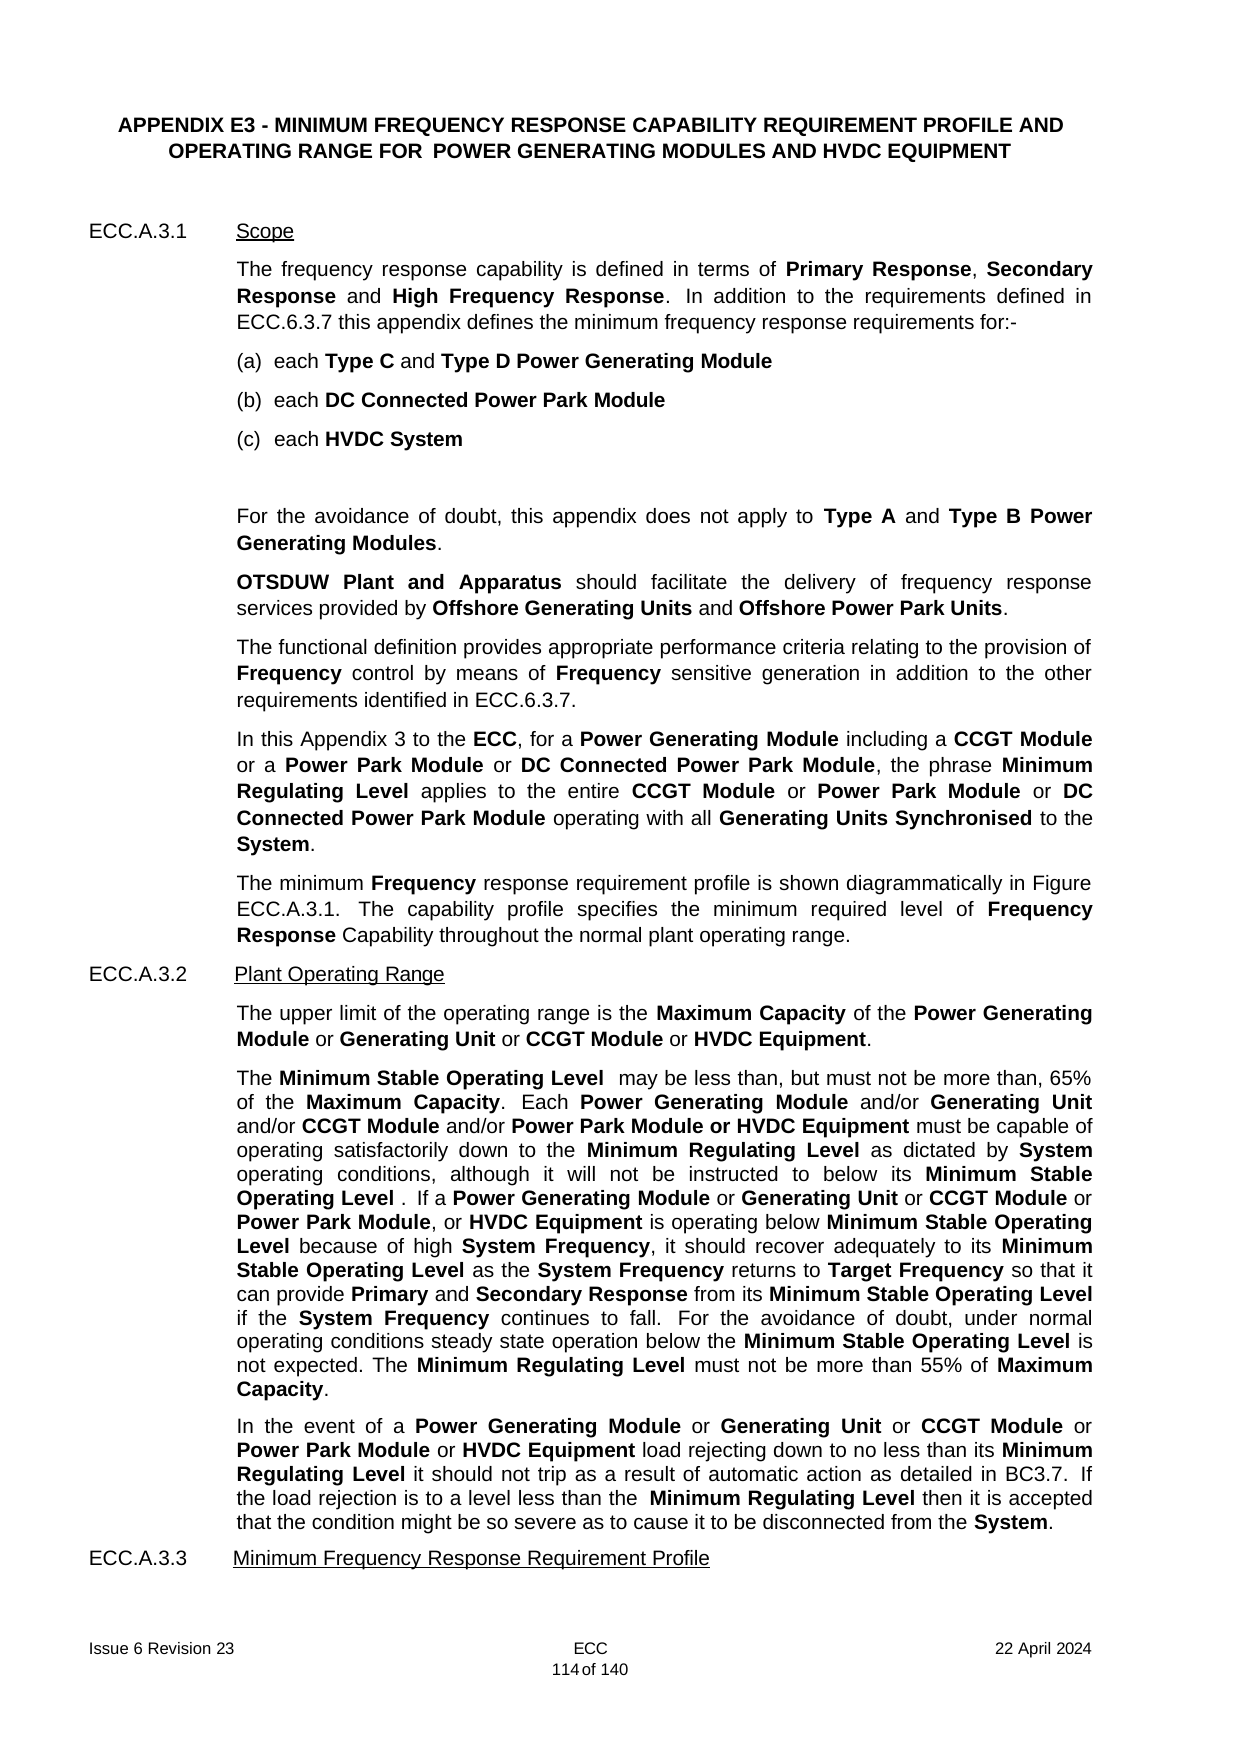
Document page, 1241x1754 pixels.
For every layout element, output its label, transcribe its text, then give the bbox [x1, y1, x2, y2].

list each DC Connected Power Park Module [236, 388, 1228, 412]
text In the event of a Power Generating Module or Generating Unit or CCGT Module or Power Park Module or HVDC Equipment load rejecting down to no less than its Minimum Regulating Level it should not trip as a result of automatic action as detailed in BC3.7. If the load rejection is to a level less than the Minimum Regulating Level then it is accepted that the condition might be so severe as to cause it to be disconnected from the System. [236, 1414, 1093, 1533]
text The Minimum Stable Operating Level may be less than, but must not be more than, 65% of the Maximum Capacity. Each Power Generating Module and/or Generating Unit and/or CCGT Module and/or Power Park Module or HVDC Equipment must be capable of operating satisfactorily down to the Minimum Regulating Level as dictated by System operating conditions, although it will not be instructed to below its Minimum Stable Operating Level . If a Power Generating Module or Generating Unit or CCGT Module or Power Park Module, or HVDC Equipment is operating below Minimum Stable Operating Level because of high System Frequency, it should recover adequately to its Minimum Stable Operating Level as the System Frequency returns to Target Frequency so that it can provide Primary and Secondary Response from its Minimum Stable Operating Level if the System Frequency continues to fall. For the avoidance of doubt, under normal operating conditions steady state operation below the Minimum Stable Operating Level is not expected. The Minimum Regulating Level must not be more than 55% of Maximum Capacity. [236, 1066, 1093, 1401]
text The frequency response capability is defined in terms of Primary Response, Secondary Response and High Frequency Response. In addition to the requirements defined in ECC.6.3.7 this appendix defines the minimum frequency response requirements for:- [236, 257, 1093, 334]
text The upper limit of the operating range is the Maximum Capacity of the Power Generating Module or Generating Unit or CCGT Module or HVDC Equipment. [236, 1001, 1093, 1051]
text The minimum Frequency response requirement profile is shown diagrammatically in Figure ECC.A.3.1. The capability profile specifies the minimum required level of Frequency Response Capability throughout the normal plant operating range. [236, 871, 1093, 947]
subtitle each Type C and Type D Power Generating Module [236, 349, 1228, 373]
text The functional definition provides appropriate performance criteria relating to the provision of Frequency control by means of Frequency sensitive generation in addition to the other requirements identified in ECC.6.3.7. [236, 635, 1092, 712]
subtitle APPENDIX E3 - MINIMUM FREQUENCY RESPONSE CAPABILITY REQUIREMENT PROFILE AND OPERATING RANGE FOR POWER GENERATING MODULES AND HVDC EQUIPMENT [118, 113, 1100, 163]
text ECC.A.3.2 Plant Operating Range [89, 962, 1228, 986]
text ECC.A.3.1 Scope [89, 218, 1228, 242]
text OTSDUW Plant and Apparatus should facilitate the delivery of frequency response services provided by Offshore Generating Units and Offshore Power Park Units. [236, 570, 1092, 620]
text In this Appendix 3 to the ECC, for a Power Generating Module including a CCGT Module or a Power Park Module or DC Connected Power Park Module, the phrase Minimum Regulating Level applies to the entire CCGT Module or Power Park Module or DC Connected Power Park Module operating with all Generating Units Synchronised to the System. [236, 726, 1093, 856]
list each HVDC System [236, 427, 1228, 451]
text ECC.A.3.3 Minimum Frequency Response Requirement Profile [89, 1546, 1228, 1570]
text For the avoidance of doubt, this appendix does not apply to Type A and Type B Power Generating Modules. [236, 504, 1093, 555]
